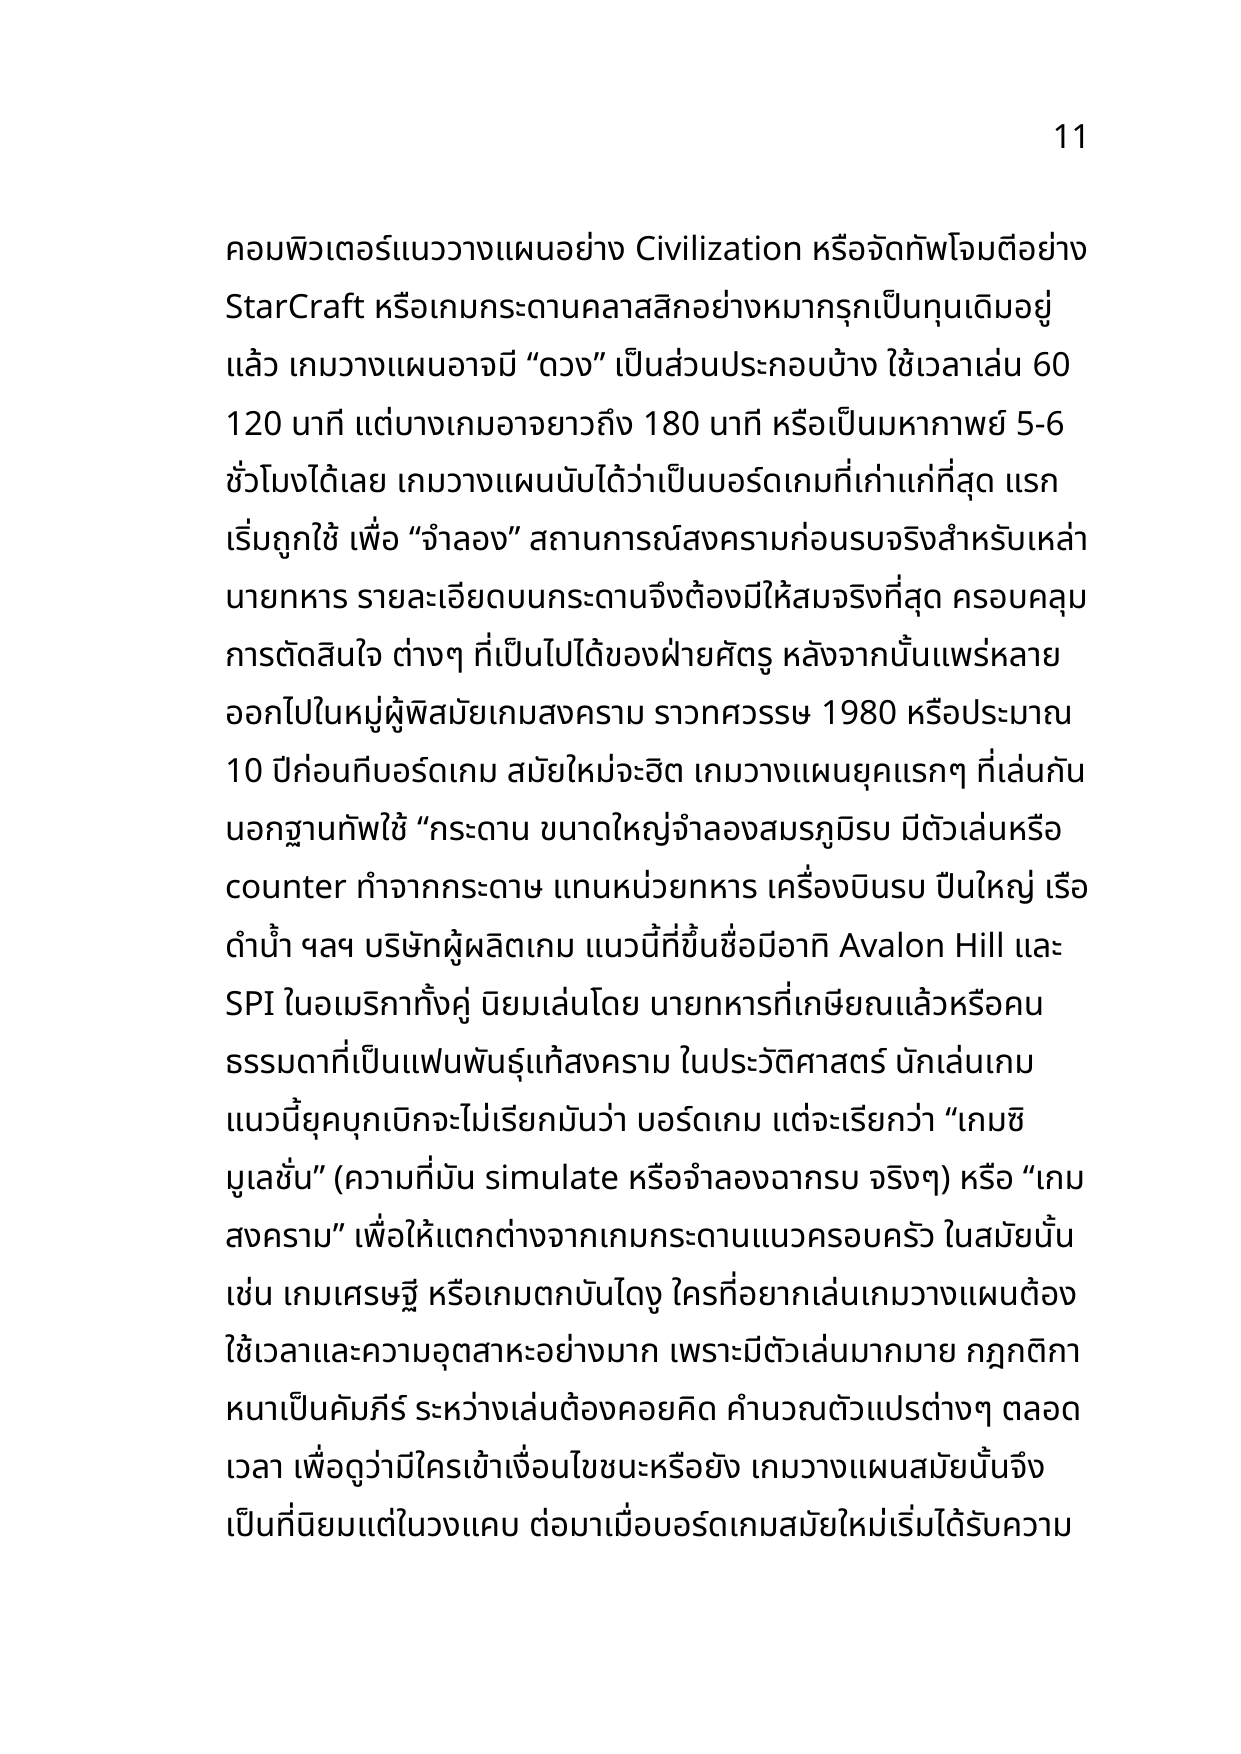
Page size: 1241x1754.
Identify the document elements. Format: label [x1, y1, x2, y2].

text [225, 225, 1090, 1552]
